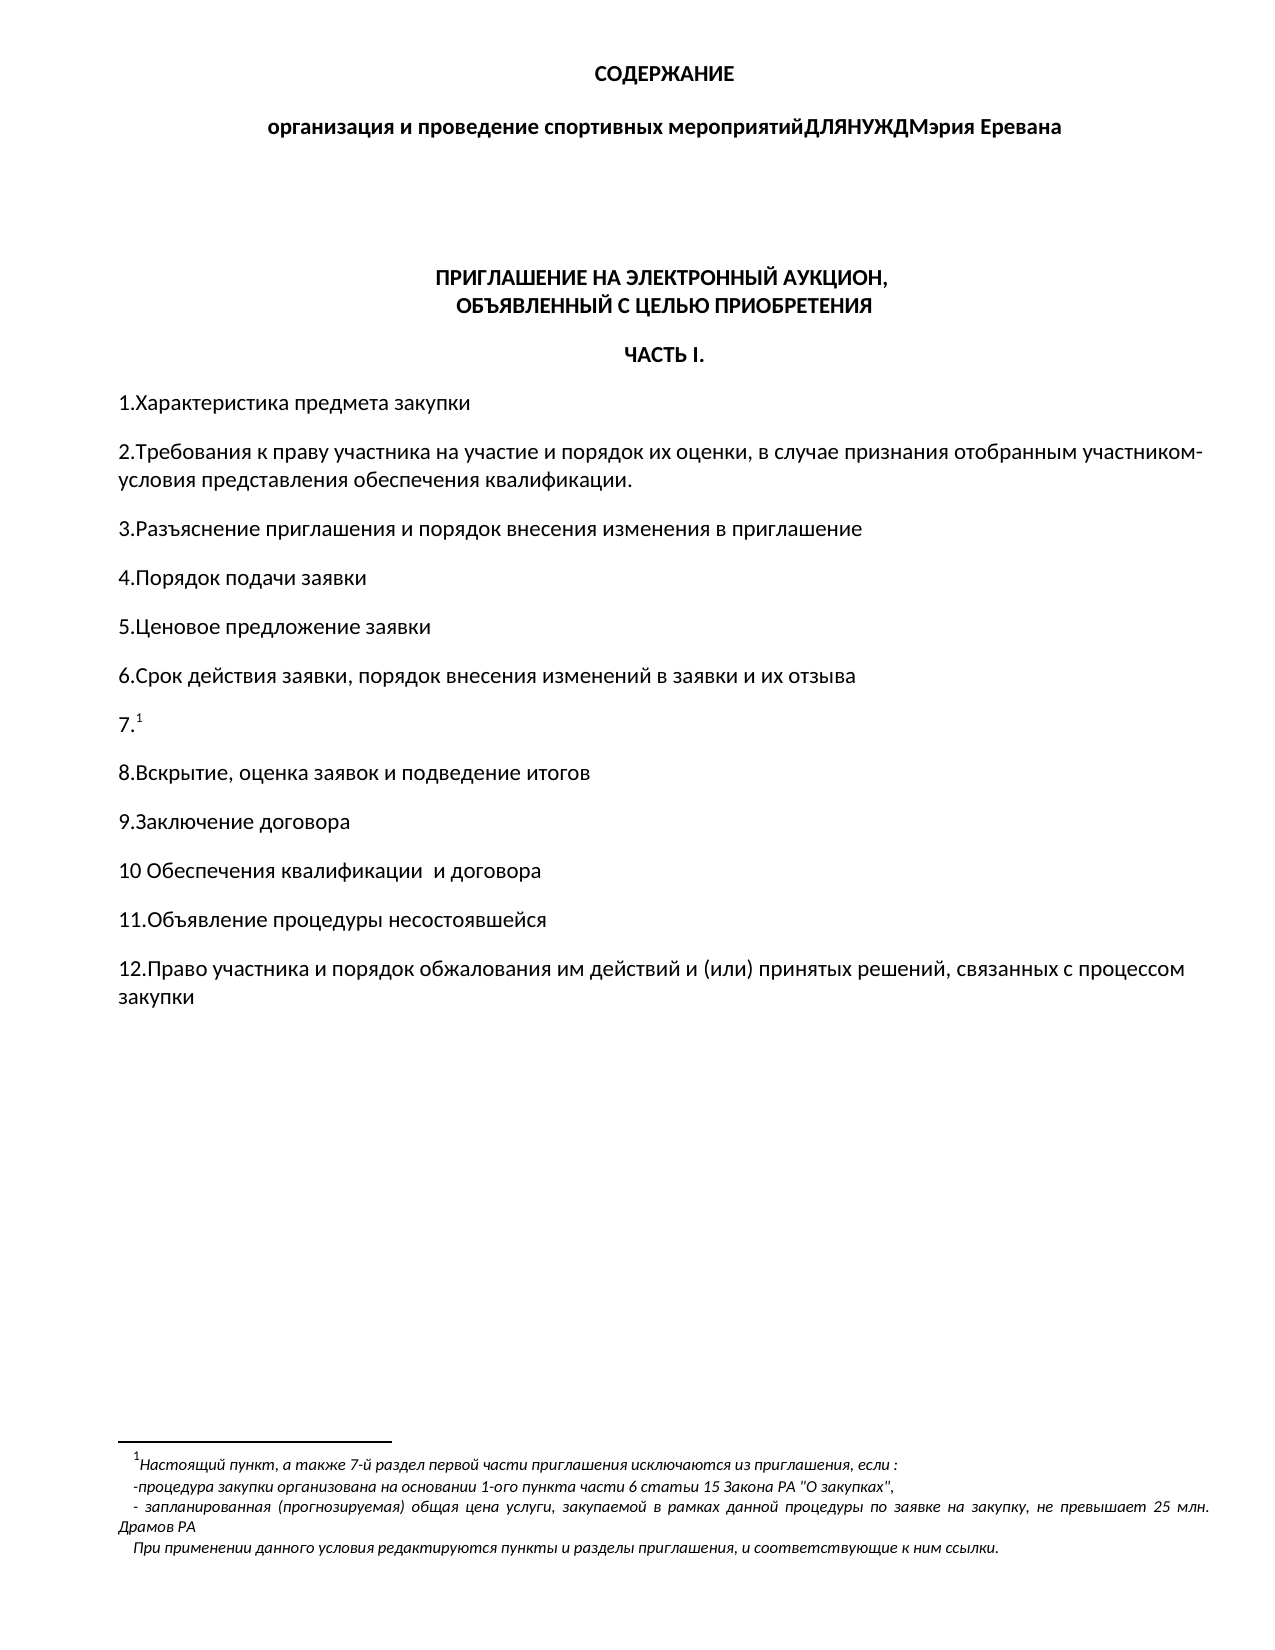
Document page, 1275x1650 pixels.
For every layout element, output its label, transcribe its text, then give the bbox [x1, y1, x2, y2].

text 8.Вскрытие, оценка заявок и подведение итогов [118, 758, 1211, 787]
text 7. [118, 710, 1211, 738]
text 1.Характеристика предмета закупки [118, 388, 1211, 417]
text 4.Порядок подачи заявки [118, 563, 1211, 591]
text 3.Разъяснение приглашения и порядок внесения изменения в приглашение [118, 514, 1211, 542]
text 10 Обеспечения квалификации и договора [118, 856, 1211, 884]
text СОДЕРЖАНИЕ [118, 59, 1211, 87]
text организация и проведение спортивных мероприятийДЛЯНУЖДМэрия Еревана [118, 112, 1211, 140]
text 2.Требования к праву участника на участие и порядок их оценки, в случае признания отобранным участником-условия представления обеспечения квалификации. [118, 437, 1211, 493]
text ЧАСТЬ I. [118, 340, 1211, 368]
text 9.Заключение договора [118, 807, 1211, 835]
text 5.Ценовое предложение заявки [118, 612, 1211, 640]
text 6.Срок действия заявки, порядок внесения изменений в заявки и их отзыва [118, 661, 1211, 689]
text 11.Объявление процедуры несостоявшейся [118, 905, 1211, 933]
text ПРИГЛАШЕНИЕ НА ЭЛЕКТРОННЫЙ АУКЦИОН, ОБЪЯВЛЕННЫЙ С ЦЕЛЬЮ ПРИОБРЕТЕНИЯ [118, 263, 1211, 319]
text 12.Право участника и порядок обжалования им действий и (или) принятых решений, связанных с процессом закупки [118, 954, 1211, 1010]
